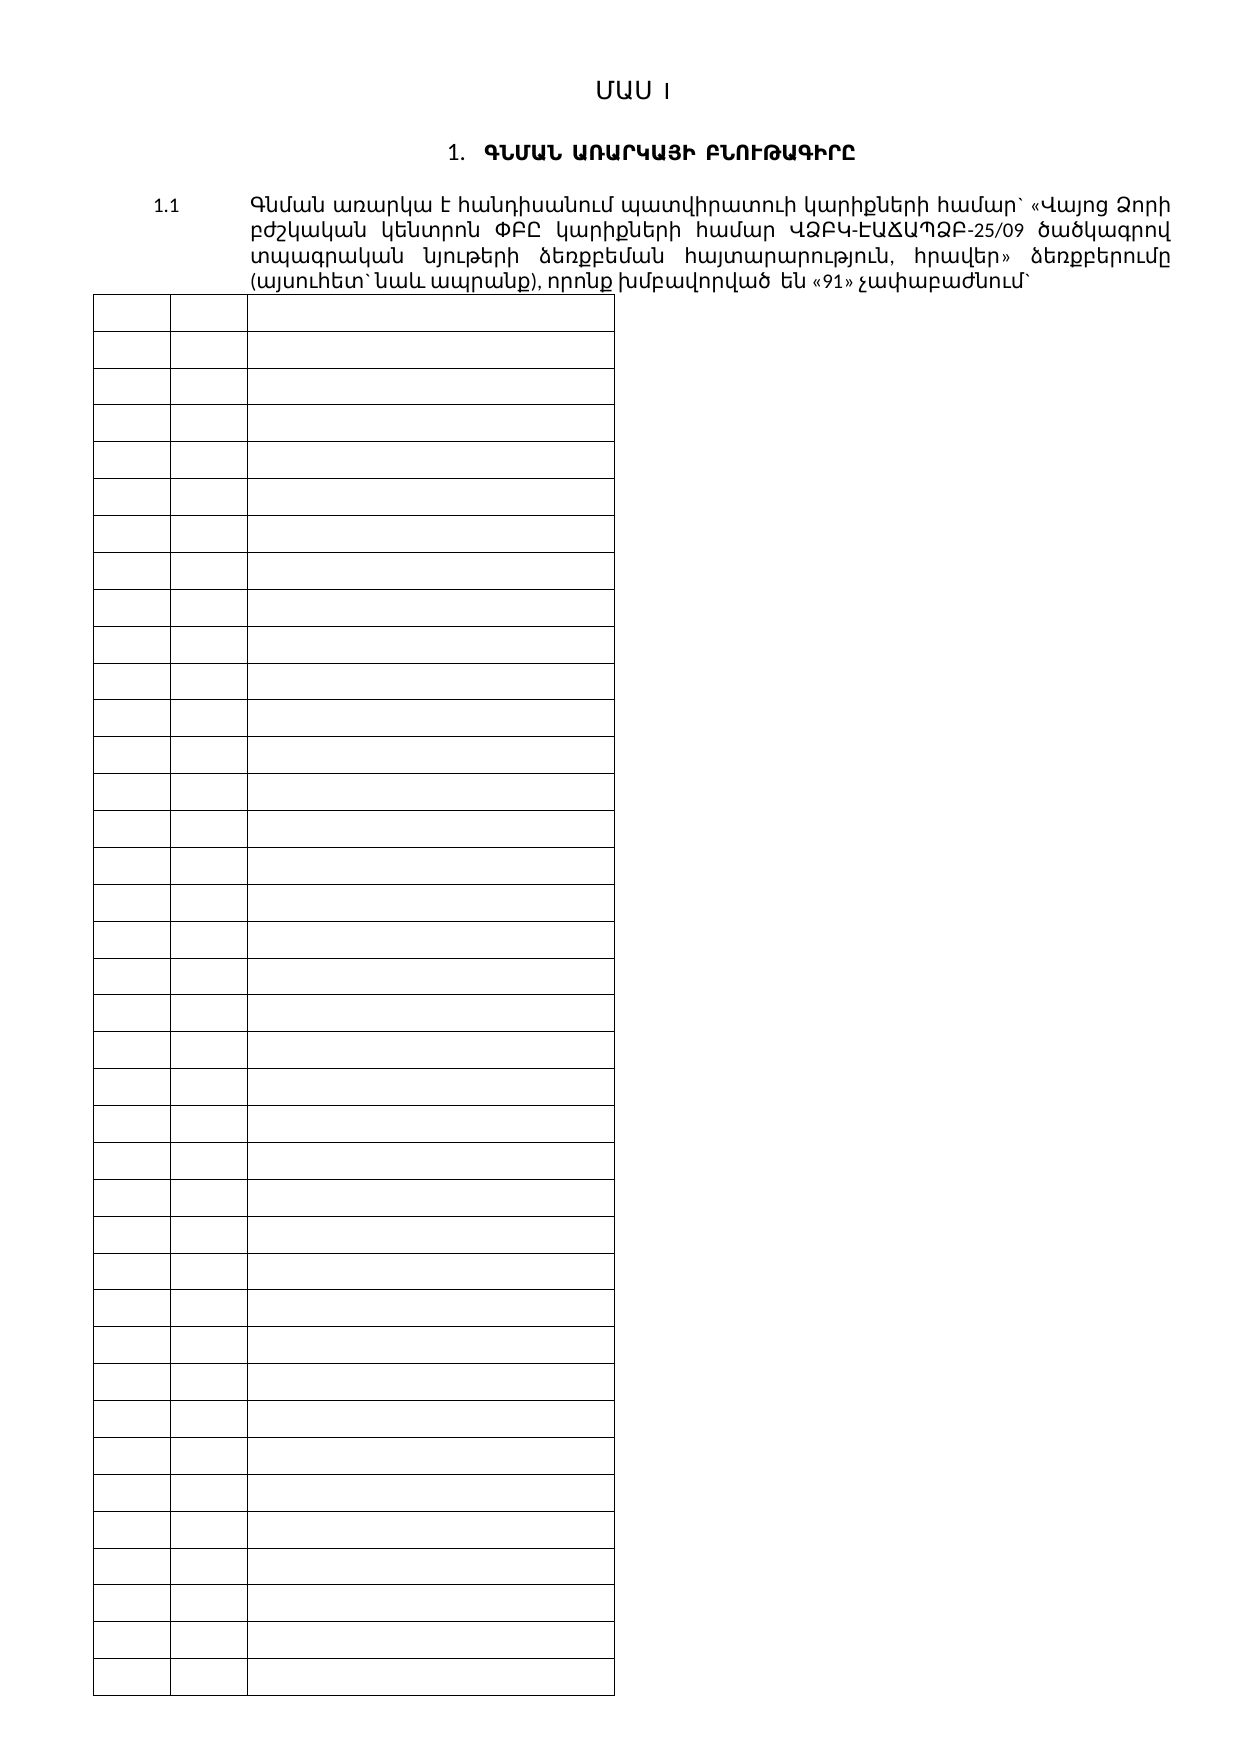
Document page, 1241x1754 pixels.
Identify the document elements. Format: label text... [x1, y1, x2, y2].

list ԳՆՄԱՆ ԱՌԱՐԿԱՅԻ ԲՆՈՒԹԱԳԻՐԸ [131, 136, 1171, 167]
text ՄԱՍ I [94, 75, 1171, 106]
subtitle Գնման առարկա է հանդիսանում պատվիրատուի կարիքների համար` «Վայոց Ձորի բժշկական կենտրոն ՓԲԸ կարիքների համար ՎՁԲԿ-ԷԱՃԱՊՁԲ-25/09 ծածկագրով տպագրական նյութերի ձեռքբեման հայտարարություն, հրավեր» ձեռքբերումը (այսուհետ` նաև ապրանք), որոնք խմբավորված են «91» չափաբաժնում` [153, 192, 1171, 294]
